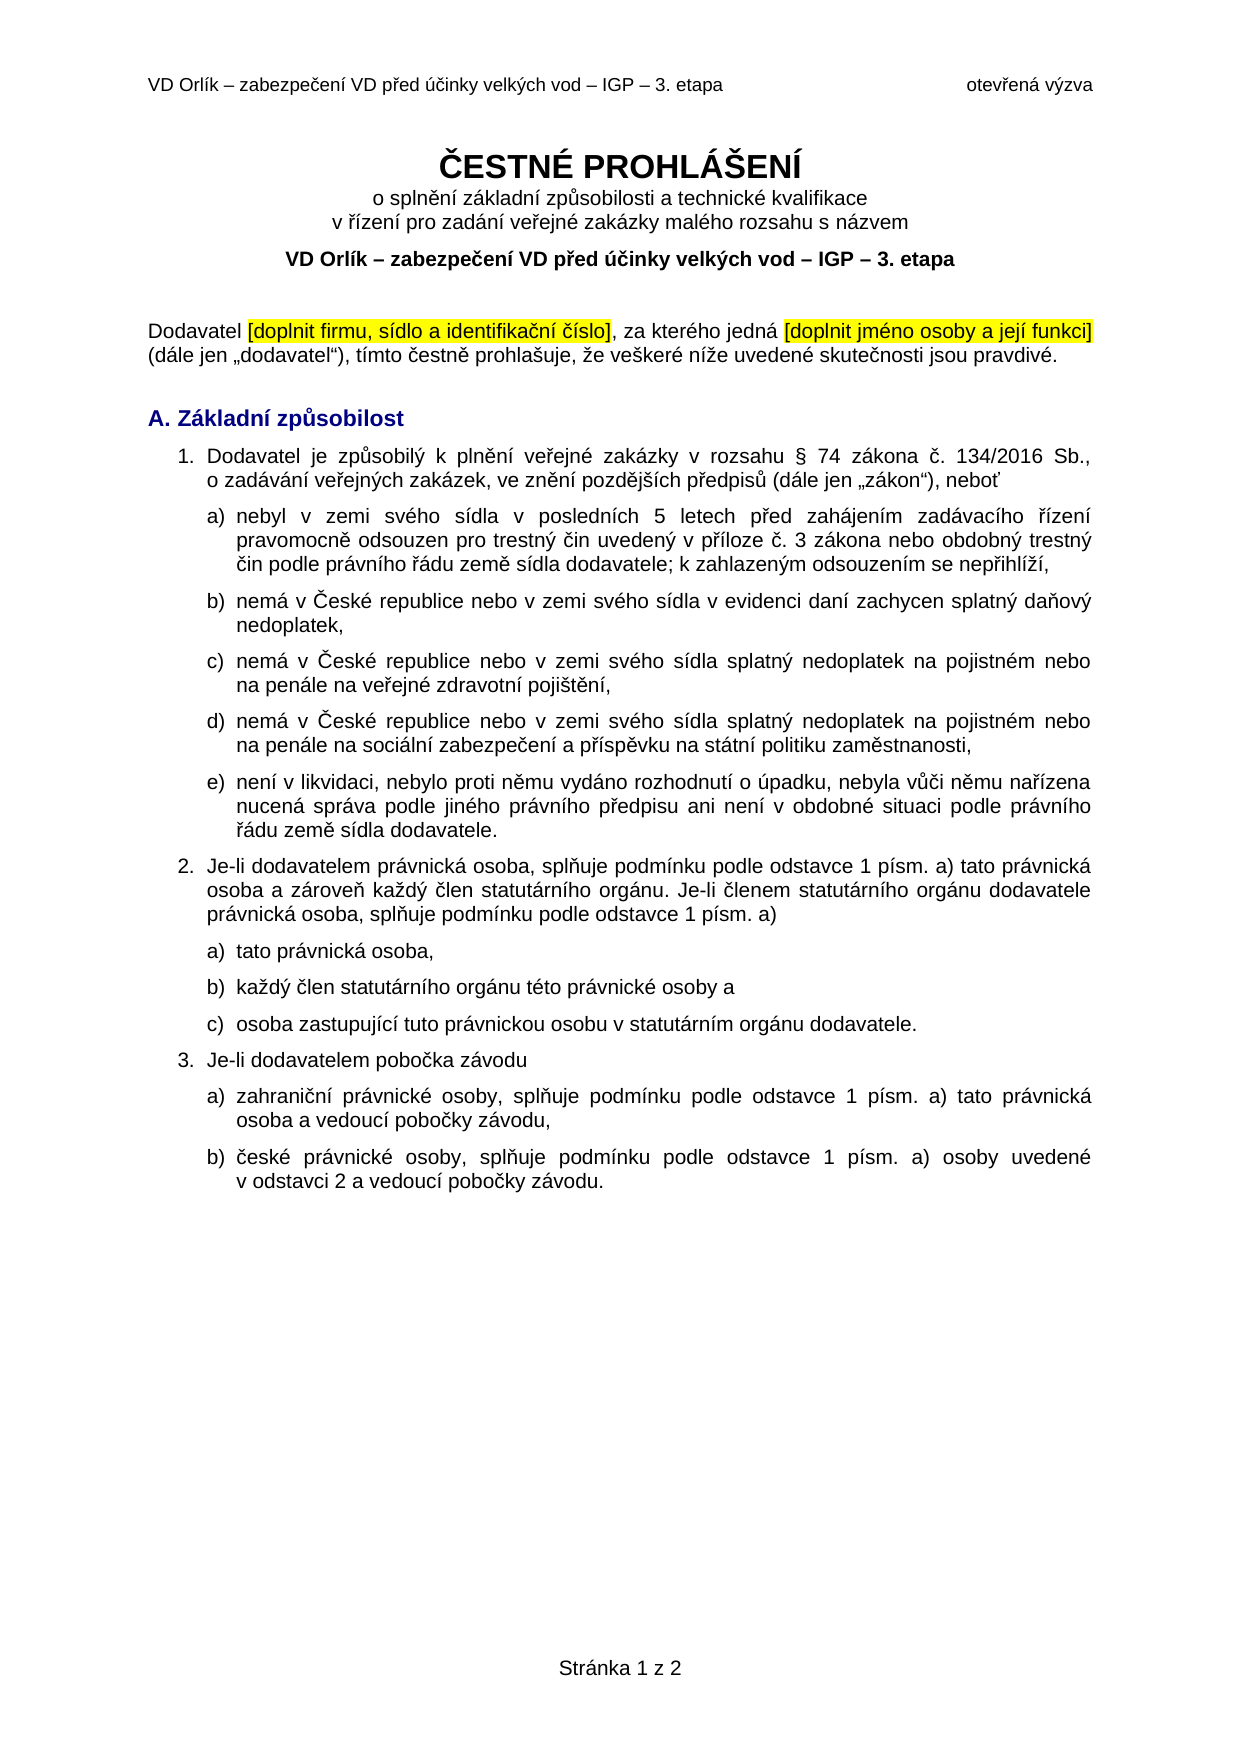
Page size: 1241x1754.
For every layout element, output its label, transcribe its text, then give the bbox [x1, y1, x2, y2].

text osoba zastupující tuto právnickou osobu v statutárním orgánu dodavatele. [207, 1011, 1093, 1035]
subtitle Základní způsobilost [148, 405, 1093, 431]
text nebyl v zemi svého sídla v posledních 5 letech před zahájením zadávacího řízení pravomocně odsouzen pro trestný čin uvedený v příloze č. 3 zákona nebo obdobný trestný čin podle právního řádu země sídla dodavatele; k zahlazeným odsouzením se nepřihlíží, [207, 504, 1093, 576]
text tato právnická osoba, [207, 938, 1093, 962]
text není v likvidaci, nebylo proti němu vydáno rozhodnutí o úpadku, nebyla vůči němu nařízena nucená správa podle jiného právního předpisu ani není v obdobné situaci podle právního řádu země sídla dodavatele. [207, 770, 1093, 842]
text Je-li dodavatelem právnická osoba, splňuje podmínku podle odstavce 1 písm. a) tato právnická osoba a zároveň každý člen statutárního orgánu. Je-li členem statutárního orgánu dodavatele právnická osoba, splňuje podmínku podle odstavce 1 písm. a) [177, 854, 1093, 926]
text nemá v České republice nebo v zemi svého sídla splatný nedoplatek na pojistném nebo na penále na veřejné zdravotní pojištění, [207, 649, 1093, 697]
text nemá v České republice nebo v zemi svého sídla splatný nedoplatek na pojistném nebo na penále na sociální zabezpečení a příspěvku na státní politiku zaměstnanosti, [207, 709, 1093, 757]
text Dodavatel je způsobilý k plnění veřejné zakázky v rozsahu § 74 zákona č. 134/2016 Sb., o zadávání veřejných zakázek, ve znění pozdějších předpisů (dále jen „zákon“), neboť [177, 444, 1093, 492]
text každý člen statutárního orgánu této právnické osoby a [207, 975, 1093, 999]
text nemá v České republice nebo v zemi svého sídla v evidenci daní zachycen splatný daňový nedoplatek, [207, 588, 1093, 636]
text Je-li dodavatelem pobočka závodu [177, 1048, 1093, 1072]
text zahraniční právnické osoby, splňuje podmínku podle odstavce 1 písm. a) tato právnická osoba a vedoucí pobočky závodu, [207, 1084, 1093, 1132]
text ČESTNÉ PROHLÁŠENÍ [148, 148, 1093, 186]
text Dodavatel [doplnit firmu, sídlo a identifikační číslo], za kterého jedná [doplnit jméno osoby a její funkci] (dále jen „dodavatel“), tímto čestně prohlašuje, že veškeré níže uvedené skutečnosti jsou pravdivé. [148, 319, 1093, 367]
text české právnické osoby, splňuje podmínku podle odstavce 1 písm. a) osoby uvedené v odstavci 2 a vedoucí pobočky závodu. [207, 1145, 1093, 1193]
text o splnění základní způsobilosti a technické kvalifikace v řízení pro zadání veřejné zakázky malého rozsahu s názvem [148, 186, 1093, 234]
text VD Orlík – zabezpečení VD před účinky velkých vod – IGP – 3. etapa [148, 246, 1093, 270]
